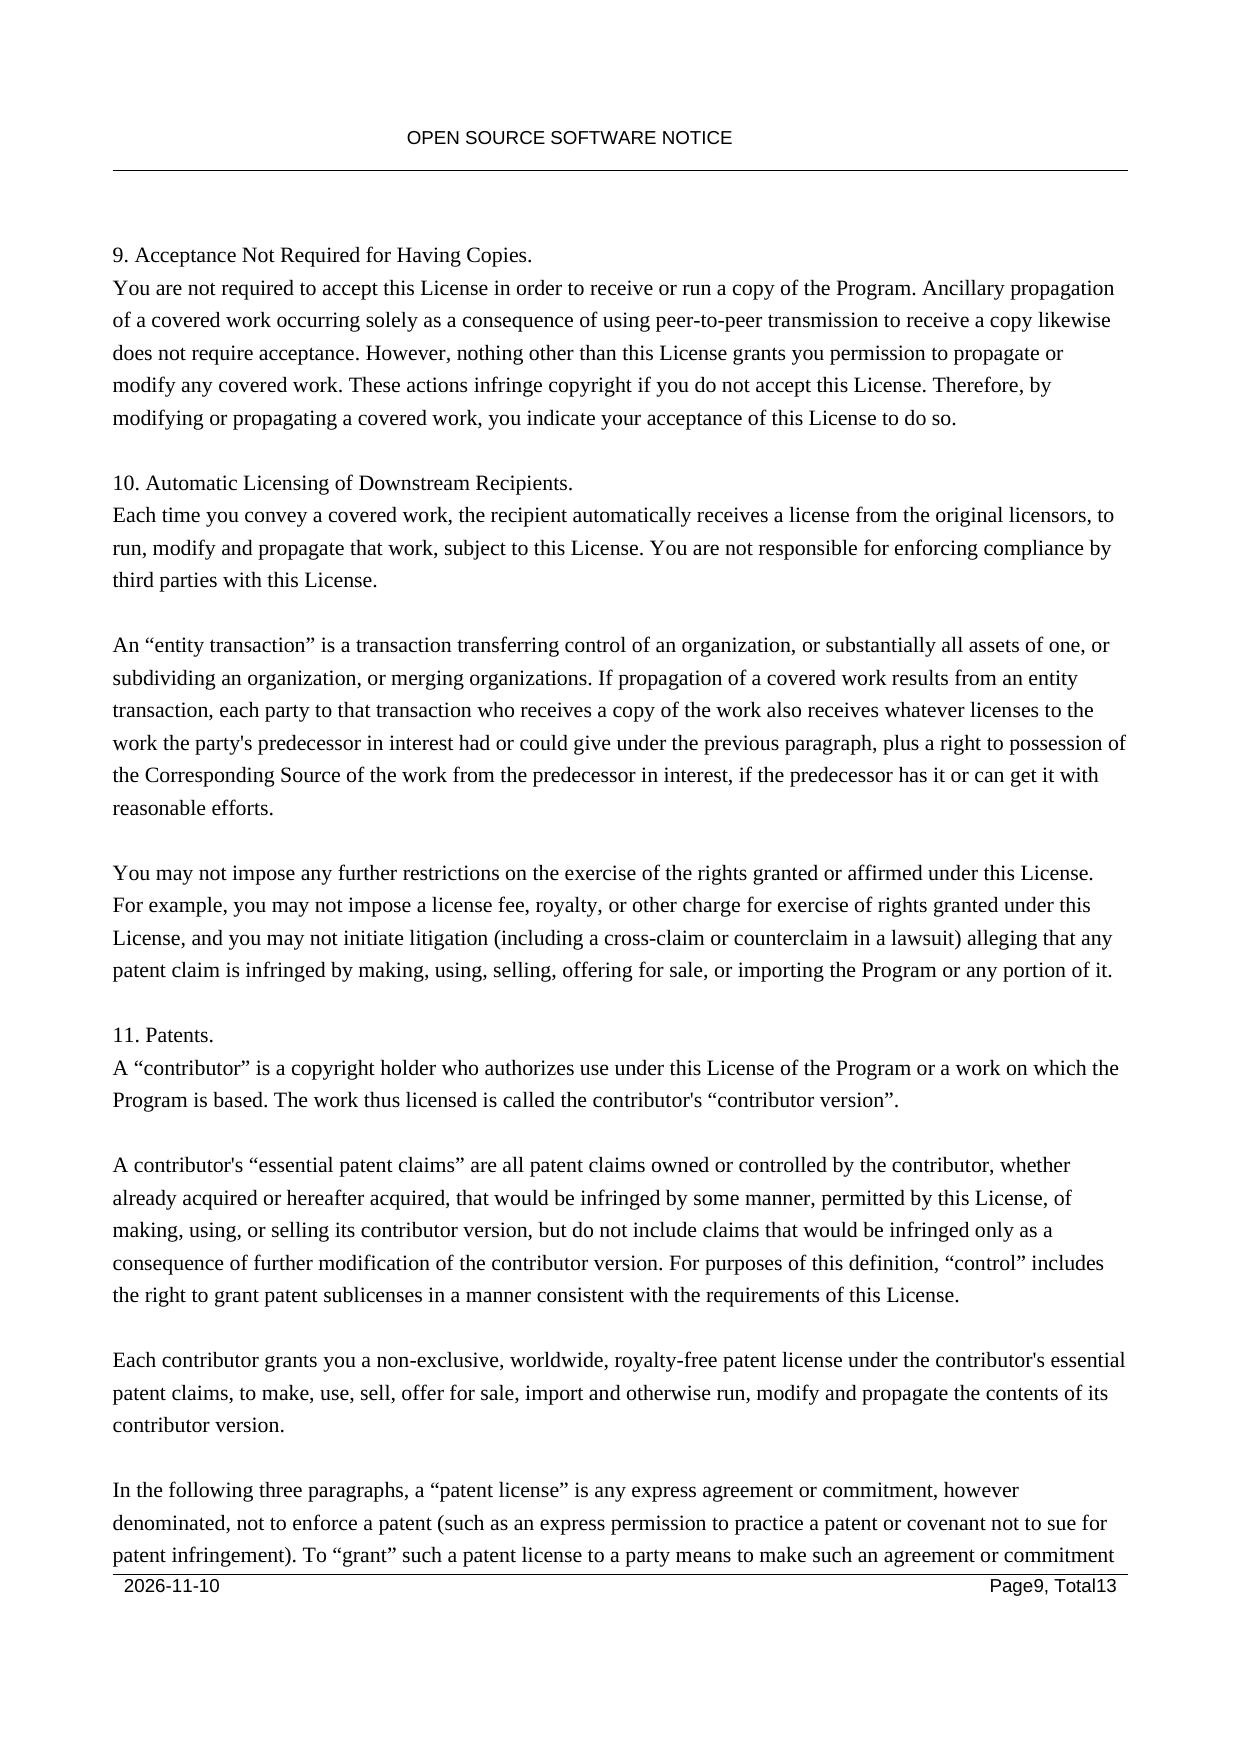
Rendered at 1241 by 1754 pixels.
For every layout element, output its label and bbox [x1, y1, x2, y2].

text [112, 206, 1128, 1571]
